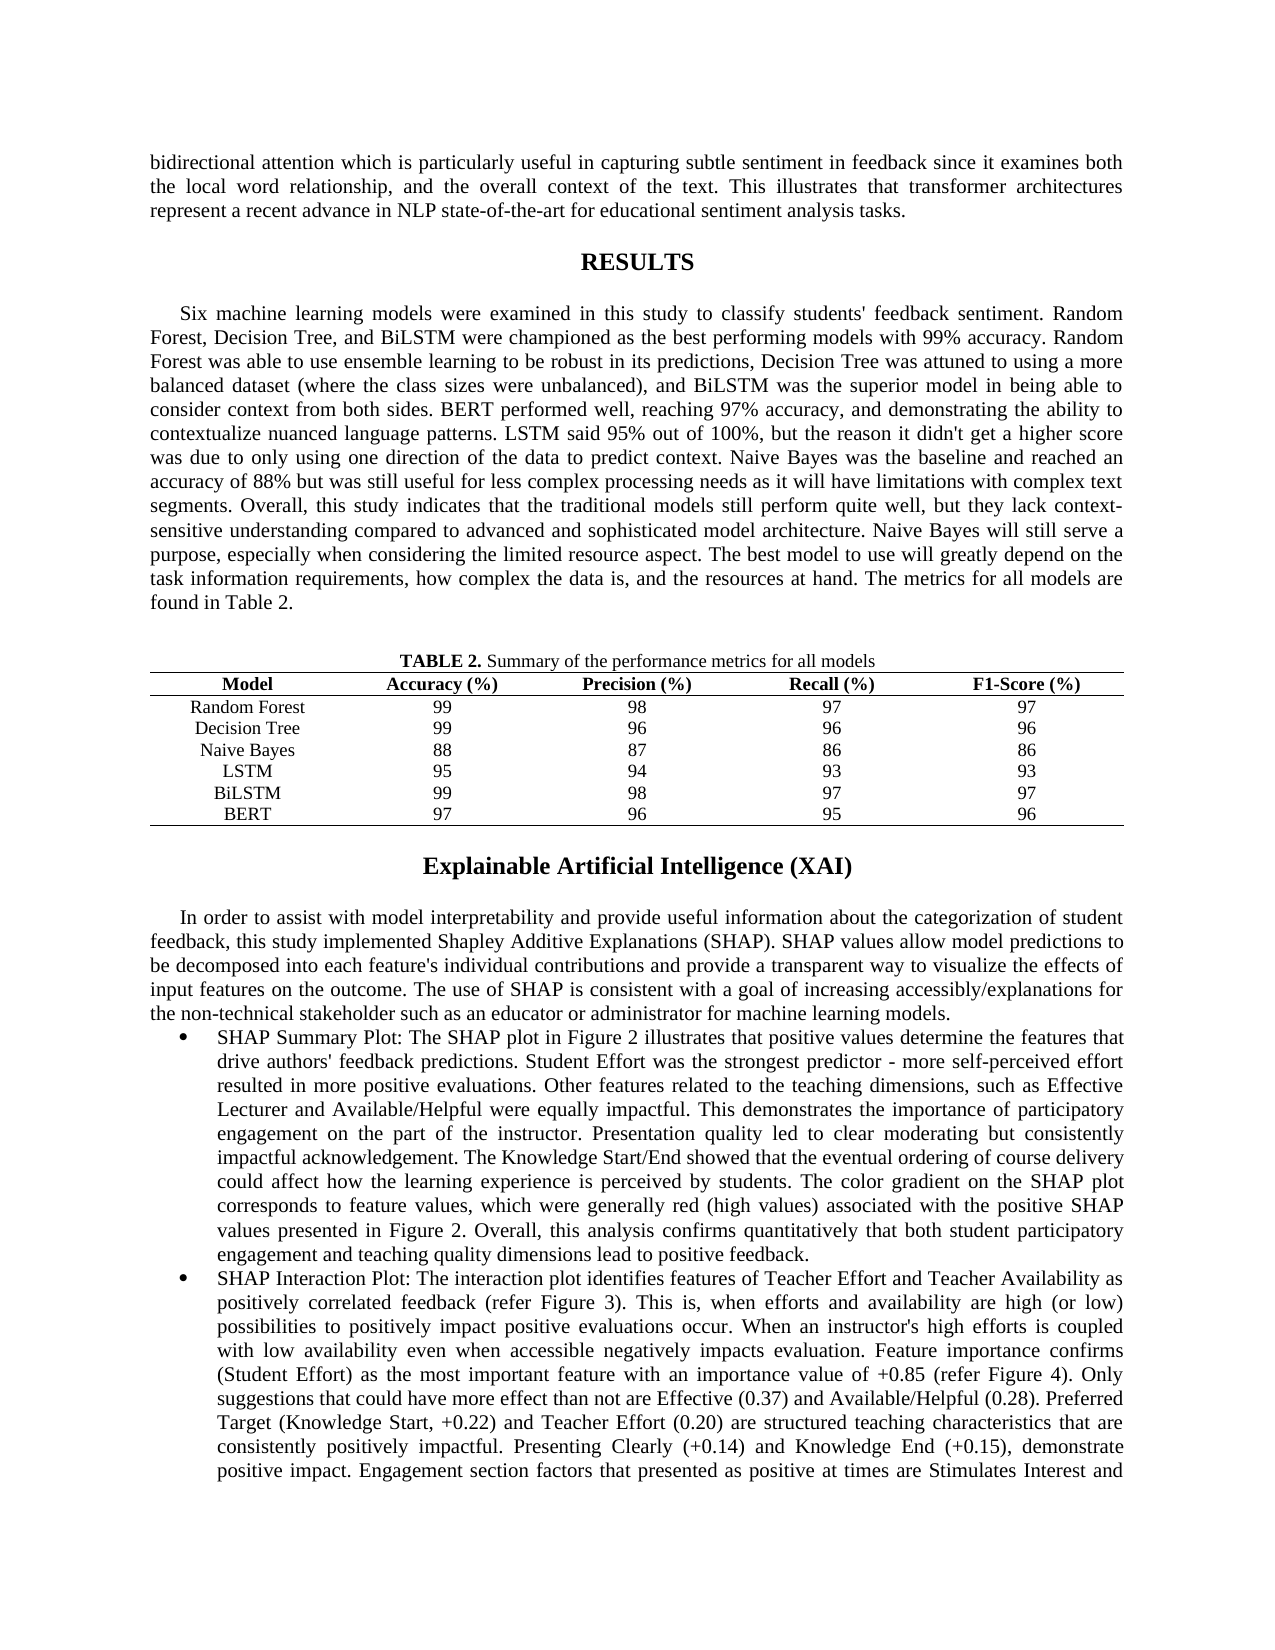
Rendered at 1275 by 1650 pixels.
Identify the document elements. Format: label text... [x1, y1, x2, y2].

text TABLE 2. Summary of the performance metrics for all models [150, 650, 1125, 672]
table_cell BiLSTM [150, 782, 345, 803]
table_cell 99 [345, 696, 539, 717]
table_cell Decision Tree [150, 717, 345, 739]
table_cell 88 [345, 739, 539, 760]
table_cell 97 [734, 782, 929, 803]
table_cell 96 [929, 803, 1124, 825]
table_cell 98 [540, 782, 734, 803]
subtitle RESULTS [150, 247, 1125, 276]
table_cell 93 [929, 760, 1124, 782]
table_cell 93 [734, 760, 929, 782]
text Six machine learning models were examined in this study to classify students' feedback sentiment. Random Forest, Decision Tree, and BiLSTM were championed as the best performing models with 99% accuracy. Random Forest was able to use ensemble learning to be robust in its predictions, Decision Tree was attuned to using a more balanced dataset (where the class sizes were unbalanced), and BiLSTM was the superior model in being able to consider context from both sides. BERT performed well, reaching 97% accuracy, and demonstrating the ability to contextualize nuanced language patterns. LSTM said 95% out of 100%, but the reason it didn't get a higher score was due to only using one direction of the data to predict context. Naive Bayes was the baseline and reached an accuracy of 88% but was still useful for less complex processing needs as it will have limitations with complex text segments. Overall, this study indicates that the traditional models still perform quite well, but they lack context-sensitive understanding compared to advanced and sophisticated model architecture. Naive Bayes will still serve a purpose, especially when considering the limited resource aspect. The best model to use will greatly depend on the task information requirements, how complex the data is, and the resources at hand. The metrics for all models are found in Table 2. [150, 301, 1125, 614]
table_cell LSTM [150, 760, 345, 782]
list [179, 1266, 1125, 1482]
table_cell 86 [734, 739, 929, 760]
table_header F1-Score (%) [929, 673, 1124, 694]
table_cell 97 [734, 696, 929, 717]
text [150, 150, 1125, 222]
table_cell 94 [540, 760, 734, 782]
table_header Recall (%) [734, 673, 929, 694]
table_cell 96 [540, 717, 734, 739]
table_cell Naive Bayes [150, 739, 345, 760]
table_cell 97 [929, 782, 1124, 803]
table_cell 97 [929, 696, 1124, 717]
list SHAP Summary Plot: The SHAP plot in Figure 2 illustrates that positive values determine the features that drive authors' feedback predictions. Student Effort was the strongest predictor - more self-perceived effort resulted in more positive evaluations. Other features related to the teaching dimensions, such as Effective Lecturer and Available/Helpful were equally impactful. This demonstrates the importance of participatory engagement on the part of the instructor. Presentation quality led to clear moderating but consistently impactful acknowledgement. The Knowledge Start/End showed that the eventual ordering of course delivery could affect how the learning experience is perceived by students. The color gradient on the SHAP plot corresponds to feature values, which were generally red (high values) associated with the positive SHAP values presented in Figure 2. Overall, this analysis confirms quantitatively that both student participatory engagement and teaching quality dimensions lead to positive feedback. [179, 1025, 1125, 1266]
table_cell 95 [734, 803, 929, 825]
table_cell BERT [150, 803, 345, 825]
table_cell 86 [929, 739, 1124, 760]
table_cell 96 [734, 717, 929, 739]
table_cell 97 [345, 803, 539, 825]
table_cell 96 [540, 803, 734, 825]
table_cell Random Forest [150, 696, 345, 717]
table_header Accuracy (%) [345, 673, 539, 694]
table_cell 95 [345, 760, 539, 782]
table_header Model [150, 673, 345, 694]
table_cell 98 [540, 696, 734, 717]
text Explainable Artificial Intelligence (XAI) [150, 851, 1125, 880]
table_cell 96 [929, 717, 1124, 739]
table_header Precision (%) [540, 673, 734, 694]
table_cell 99 [345, 782, 539, 803]
table_cell 87 [540, 739, 734, 760]
text In order to assist with model interpretability and provide useful information about the categorization of student feedback, this study implemented Shapley Additive Explanations (SHAP). SHAP values allow model predictions to be decomposed into each feature's individual contributions and provide a transparent way to visualize the effects of input features on the outcome. The use of SHAP is consistent with a goal of increasing accessibly/explanations for the non-technical stakeholder such as an educator or administrator for machine learning models. [150, 905, 1125, 1025]
table_cell 99 [345, 717, 539, 739]
